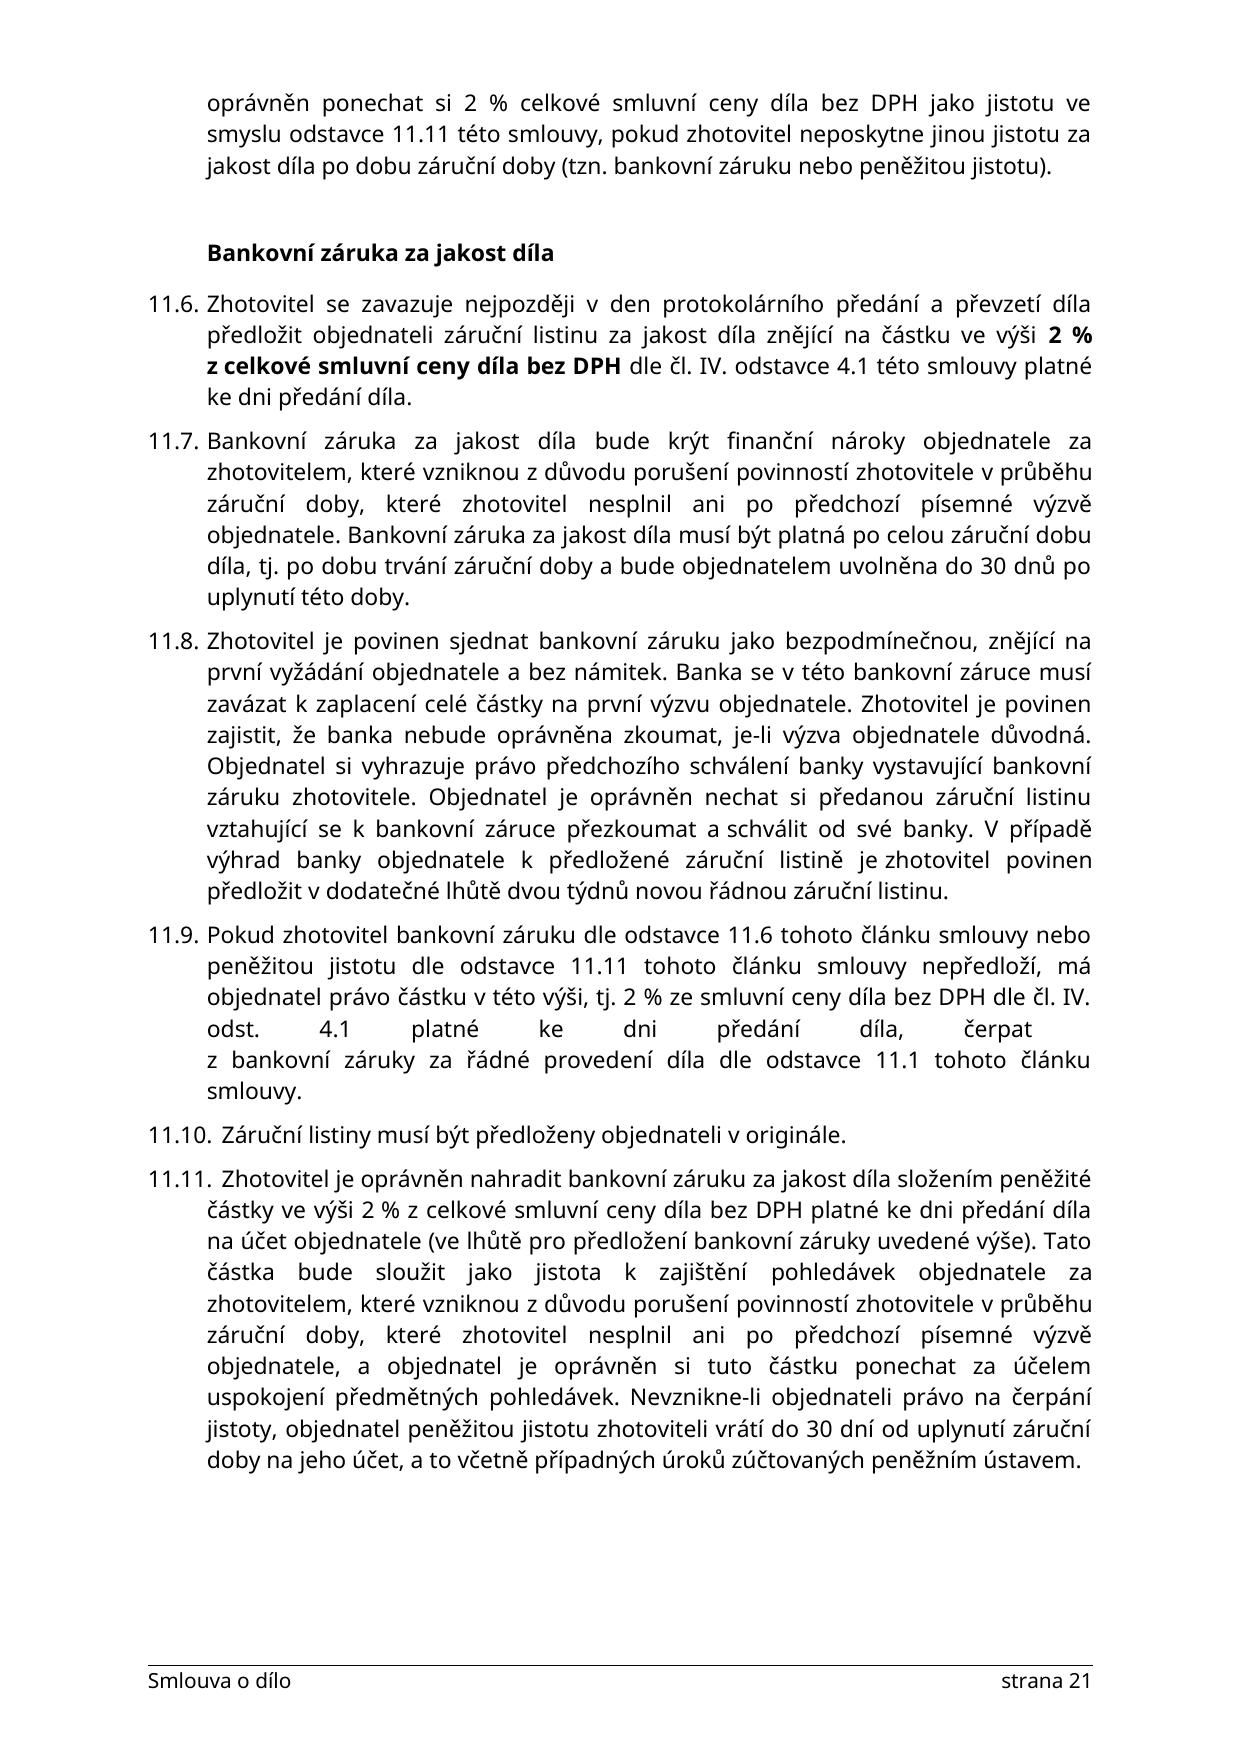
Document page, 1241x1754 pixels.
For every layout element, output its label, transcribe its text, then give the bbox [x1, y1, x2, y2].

list Zhotovitel je povinen sjednat bankovní záruku jako bezpodmínečnou, znějící na první vyžádání objednatele a bez námitek. Banka se v této bankovní záruce musí zavázat k zaplacení celé částky na první výzvu objednatele. Zhotovitel je povinen zajistit, že banka nebude oprávněna zkoumat, je-li výzva objednatele důvodná. Objednatel si vyhrazuje právo předchozího schválení banky vystavující bankovní záruku zhotovitele. Objednatel je oprávněn nechat si předanou záruční listinu vztahující se k bankovní záruce přezkoumat a schválit od své banky. V případě výhrad banky objednatele k předložené záruční listině je zhotovitel povinen předložit v dodatečné lhůtě dvou týdnů novou řádnou záruční listinu. [148, 625, 1093, 906]
list Zhotovitel se zavazuje nejpozději v den protokolárního předání a převzetí díla předložit objednateli záruční listinu za jakost díla znějící na částku ve výši 2 % z celkové smluvní ceny díla bez DPH dle čl. IV. odstavce 4.1 této smlouvy platné ke dni předání díla. [148, 287, 1093, 412]
list Bankovní záruka za jakost díla bude krýt finanční nároky objednatele za zhotovitelem, které vzniknou z důvodu porušení povinností zhotovitele v průběhu záruční doby, které zhotovitel nesplnil ani po předchozí písemné výzvě objednatele. Bankovní záruka za jakost díla musí být platná po celou záruční dobu díla, tj. po dobu trvání záruční doby a bude objednatelem uvolněna do 30 dnů po uplynutí této doby. [148, 425, 1093, 612]
text Bankovní záruka za jakost díla [207, 237, 1093, 268]
list Pokud zhotovitel bankovní záruku dle odstavce 11.6 tohoto článku smlouvy nebo peněžitou jistotu dle odstavce 11.11 tohoto článku smlouvy nepředloží, má objednatel právo částku v této výši, tj. 2 % ze smluvní ceny díla bez DPH dle čl. IV. odst. 4.1 platné ke dni předání díla, čerpat z bankovní záruky za řádné provedení díla dle odstavce 11.1 tohoto článku smlouvy. [148, 919, 1093, 1106]
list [148, 87, 1093, 181]
list Zhotovitel je oprávněn nahradit bankovní záruku za jakost díla složením peněžité částky ve výši 2 % z celkové smluvní ceny díla bez DPH platné ke dni předání díla na účet objednatele (ve lhůtě pro předložení bankovní záruky uvedené výše). Tato částka bude sloužit jako jistota k zajištění pohledávek objednatele za zhotovitelem, které vzniknou z důvodu porušení povinností zhotovitele v průběhu záruční doby, které zhotovitel nesplnil ani po předchozí písemné výzvě objednatele, a objednatel je oprávněn si tuto částku ponechat za účelem uspokojení předmětných pohledávek. Nevznikne-li objednateli právo na čerpání jistoty, objednatel peněžitou jistotu zhotoviteli vrátí do 30 dní od uplynutí záruční doby na jeho účet, a to včetně případných úroků zúčtovaných peněžním ústavem. [148, 1162, 1093, 1475]
list Záruční listiny musí být předloženy objednateli v originále. [148, 1119, 1093, 1150]
